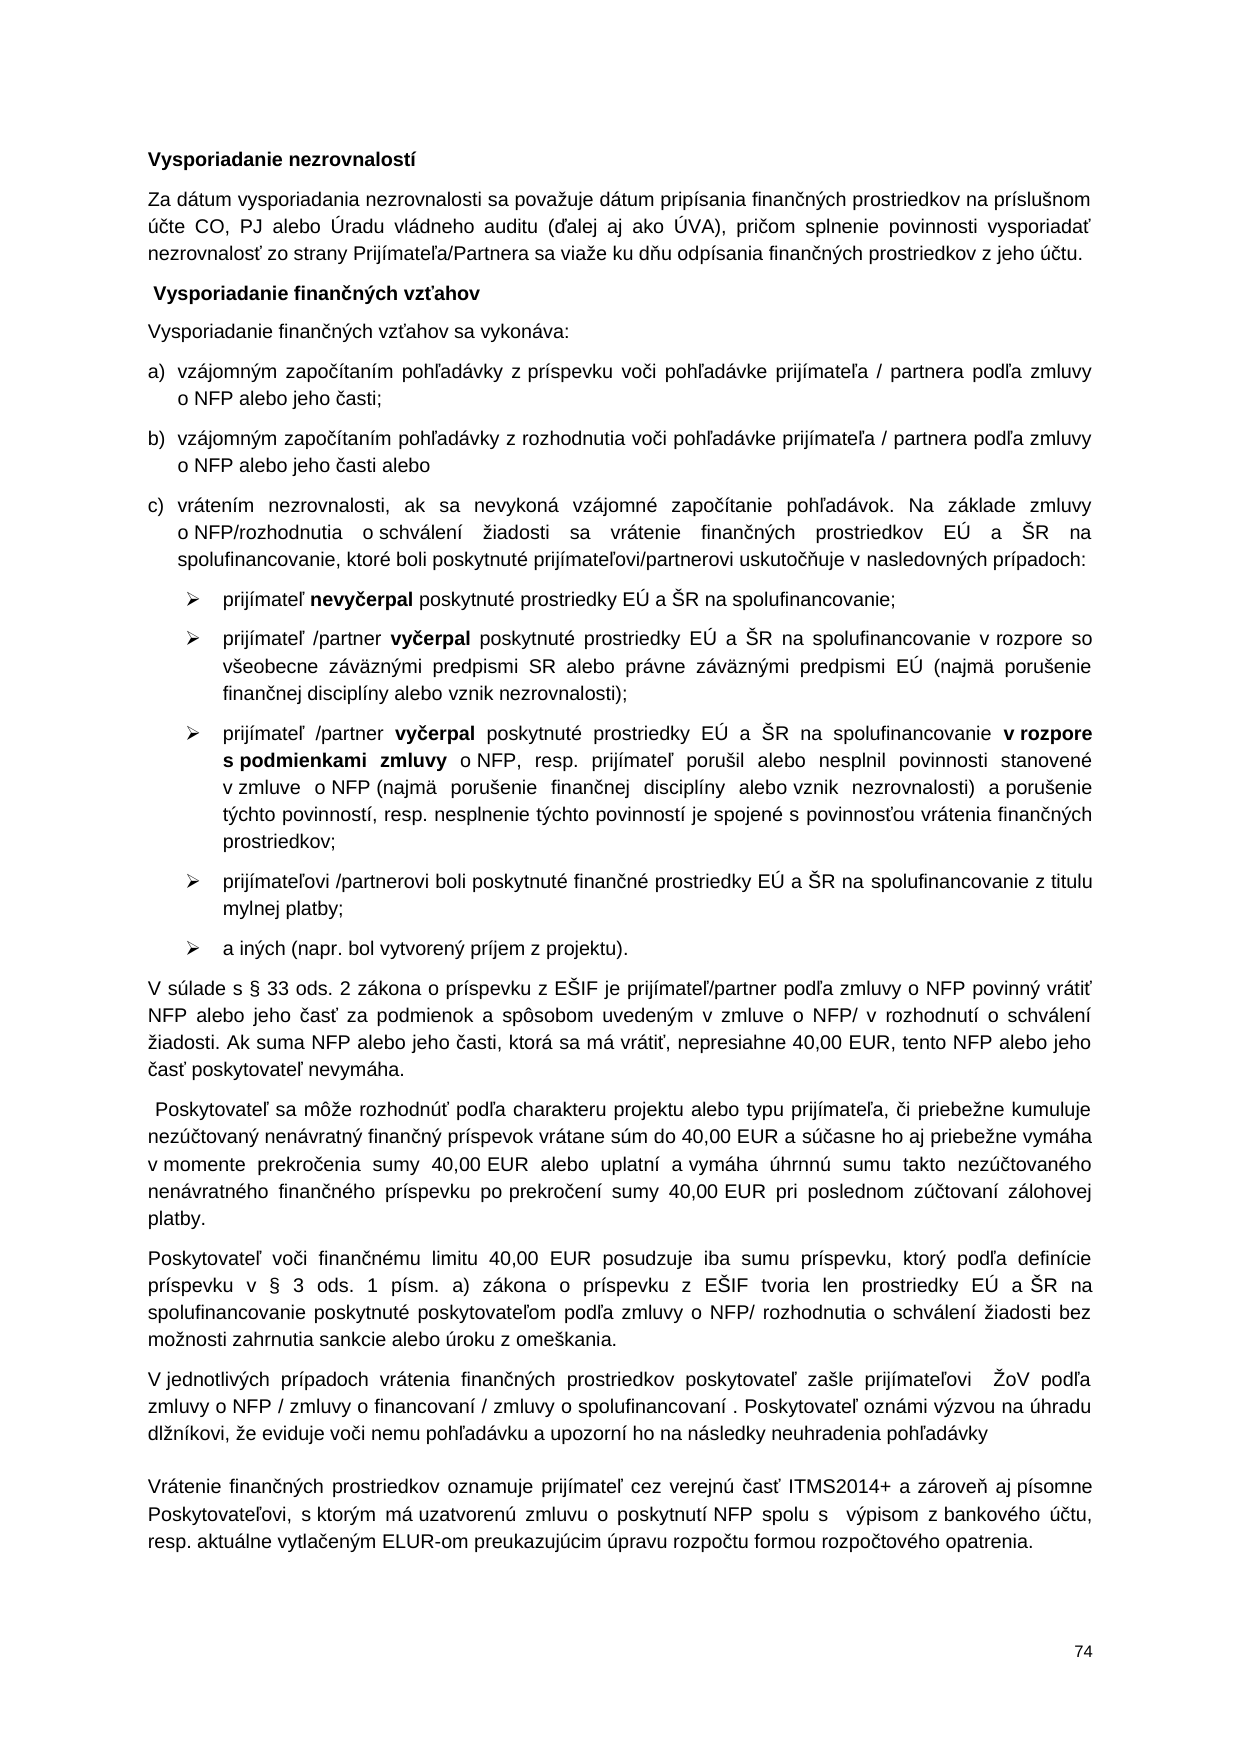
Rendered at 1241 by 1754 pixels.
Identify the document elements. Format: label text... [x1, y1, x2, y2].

text Vysporiadanie finančných vzťahov [148, 281, 1092, 304]
list prijímateľ /partner vyčerpal poskytnuté prostriedky EÚ a ŠR na spolufinancovanie v rozpore so všeobecne záväznými predpismi SR alebo právne záväznými predpismi EÚ (najmä porušenie finančnej disciplíny alebo vznik nezrovnalosti); [185, 627, 1092, 704]
text Vrátenie finančných prostriedkov oznamuje prijímateľ cez verejnú časť ITMS2014+ a zároveň aj písomne Poskytovateľovi, s ktorým má uzatvorenú zmluvu o poskytnutí NFP spolu s výpisom z bankového účtu, resp. aktuálne vytlačeným ELUR-om preukazujúcim úpravu rozpočtu formou rozpočtového opatrenia. [148, 1475, 1092, 1552]
text Za dátum vysporiadania nezrovnalosti sa považuje dátum pripísania finančných prostriedkov na príslušnom účte CO, PJ alebo Úradu vládneho auditu (ďalej aj ako ÚVA), pričom splnenie povinnosti vysporiadať nezrovnalosť zo strany Prijímateľa/Partnera sa viaže ku dňu odpísania finančných prostriedkov z jeho účtu. [148, 187, 1092, 264]
text Poskytovateľ sa môže rozhodnúť podľa charakteru projektu alebo typu prijímateľa, či priebežne kumuluje nezúčtovaný nenávratný finančný príspevok vrátane súm do 40,00 EUR a súčasne ho aj priebežne vymáha v momente prekročenia sumy 40,00 EUR alebo uplatní a vymáha úhrnnú sumu takto nezúčtovaného nenávratného finančného príspevku po prekročení sumy 40,00 EUR pri poslednom zúčtovaní zálohovej platby. [148, 1098, 1092, 1229]
text V jednotlivých prípadoch vrátenia finančných prostriedkov poskytovateľ zašle prijímateľovi ŽoV podľa zmluvy o NFP / zmluvy o financovaní / zmluvy o spolufinancovaní . Poskytovateľ oznámi výzvou na úhradu dlžníkovi, že eviduje voči nemu pohľadávku a upozorní ho na následky neuhradenia pohľadávky [148, 1368, 1092, 1445]
list vzájomným započítaním pohľadávky z príspevku voči pohľadávke prijímateľa / partnera podľa zmluvy o NFP alebo jeho časti; [148, 360, 1092, 409]
text V súlade s § 33 ods. 2 zákona o príspevku z EŠIF je prijímateľ/partner podľa zmluvy o NFP povinný vrátiť NFP alebo jeho časť za podmienok a spôsobom uvedeným v zmluve o NFP/ v rozhodnutí o schválení žiadosti. Ak suma NFP alebo jeho časti, ktorá sa má vrátiť, nepresiahne 40,00 EUR, tento NFP alebo jeho časť poskytovateľ nevymáha. [148, 977, 1092, 1081]
list prijímateľ /partner vyčerpal poskytnuté prostriedky EÚ a ŠR na spolufinancovanie v rozpore s podmienkami zmluvy o NFP, resp. prijímateľ porušil alebo nesplnil povinnosti stanovené v zmluve o NFP (najmä porušenie finančnej disciplíny alebo vznik nezrovnalosti) a porušenie týchto povinností, resp. nesplnenie týchto povinností je spojené s povinnosťou vrátenia finančných prostriedkov; [185, 721, 1092, 853]
list vzájomným započítaním pohľadávky z rozhodnutia voči pohľadávke prijímateľa / partnera podľa zmluvy o NFP alebo jeho časti alebo [148, 427, 1092, 476]
list vrátením nezrovnalosti, ak sa nevykoná vzájomné započítanie pohľadávok. Na základe zmluvy o NFP/rozhodnutia o schválení žiadosti sa vrátenie finančných prostriedkov EÚ a ŠR na spolufinancovanie, ktoré boli poskytnuté prijímateľovi/partnerovi uskutočňuje v nasledovných prípadoch: [148, 493, 1092, 571]
list a iných (napr. bol vytvorený príjem z projektu). [185, 937, 1092, 960]
text Vysporiadanie nezrovnalostí [148, 148, 1092, 170]
text Poskytovateľ voči finančnému limitu 40,00 EUR posudzuje iba sumu príspevku, ktorý podľa definície príspevku v § 3 ods. 1 písm. a) zákona o príspevku z EŠIF tvoria len prostriedky EÚ a ŠR na spolufinancovanie poskytnuté poskytovateľom podľa zmluvy o NFP/ rozhodnutia o schválení žiadosti bez možnosti zahrnutia sankcie alebo úroku z omeškania. [148, 1246, 1092, 1351]
list prijímateľ nevyčerpal poskytnuté prostriedky EÚ a ŠR na spolufinancovanie; [185, 587, 1092, 610]
list prijímateľovi /partnerovi boli poskytnuté finančné prostriedky EÚ a ŠR na spolufinancovanie z titulu mylnej platby; [185, 870, 1092, 920]
text Vysporiadanie finančných vzťahov sa vykonáva: [148, 320, 1092, 343]
